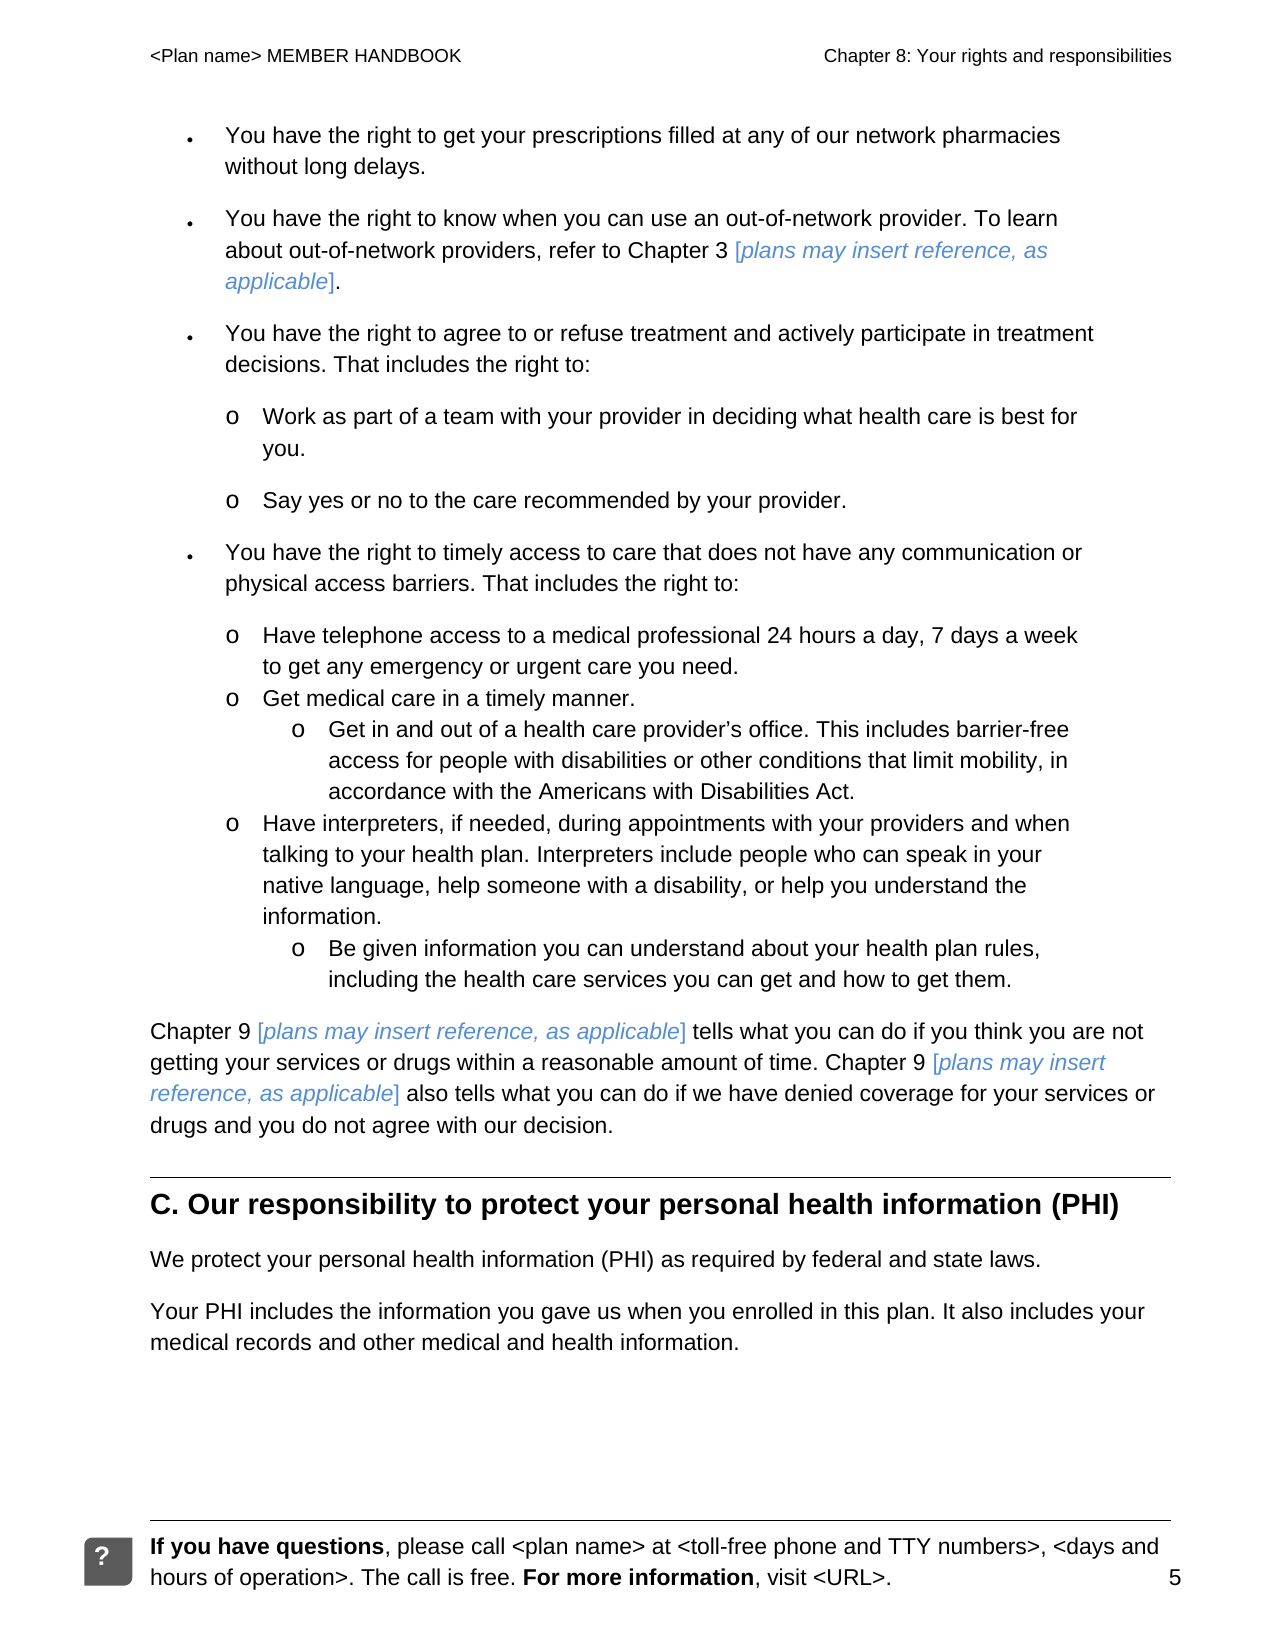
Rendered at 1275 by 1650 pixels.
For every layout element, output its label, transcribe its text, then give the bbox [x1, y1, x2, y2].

text Chapter 9 [plans may insert reference, as applicable] tells what you can do if you think you are not getting your services or drugs within a reasonable amount of time. Chapter 9 [plans may insert reference, as applicable] also tells what you can do if we have denied coverage for your services or drugs and you do not agree with our decision. [150, 1014, 1171, 1139]
text We protect your personal health information (PHI) as required by federal and state laws. [150, 1242, 1171, 1274]
list You have the right to timely access to care that does not have any communication or physical access barriers. That includes the right to: [187, 535, 1096, 598]
subtitle Our responsibility to protect your personal health information (PHI) [150, 1178, 1171, 1222]
list Get medical care in a timely manner. [225, 681, 1096, 712]
list You have the right to agree to or refuse treatment and actively participate in treatment decisions. That includes the right to: [187, 316, 1096, 379]
list Work as part of a team with your provider in deciding what health care is best for you. [225, 400, 1096, 462]
list Have telephone access to a medical professional 24 hours a day, 7 days a week to get any emergency or urgent care you need. [225, 618, 1096, 681]
list Have interpreters, if needed, during appointments with your providers and when talking to your health plan. Interpreters include people who can speak in your native language, help someone with a disability, or help you understand the information. [225, 806, 1096, 931]
list Get in and out of a health care provider’s office. This includes barrier-free access for people with disabilities or other conditions that limit mobility, in accordance with the Americans with Disabilities Act. [291, 712, 1096, 806]
list Your PHI includes the information you gave us when you enrolled in this plan. It also includes your medical records and other medical and health information. [150, 1294, 1171, 1357]
list Say yes or no to the care recommended by your provider. [225, 483, 1096, 514]
list You have the right to know when you can use an out-of-network provider. To learn about out-of-network providers, refer to Chapter 3 [plans may insert reference, as applicable]. [187, 202, 1096, 296]
list Be given information you can understand about your health plan rules, including the health care services you can get and how to get them. [291, 931, 1096, 993]
list You have the right to get your prescriptions filled at any of our network pharmacies without long delays. [187, 118, 1096, 181]
